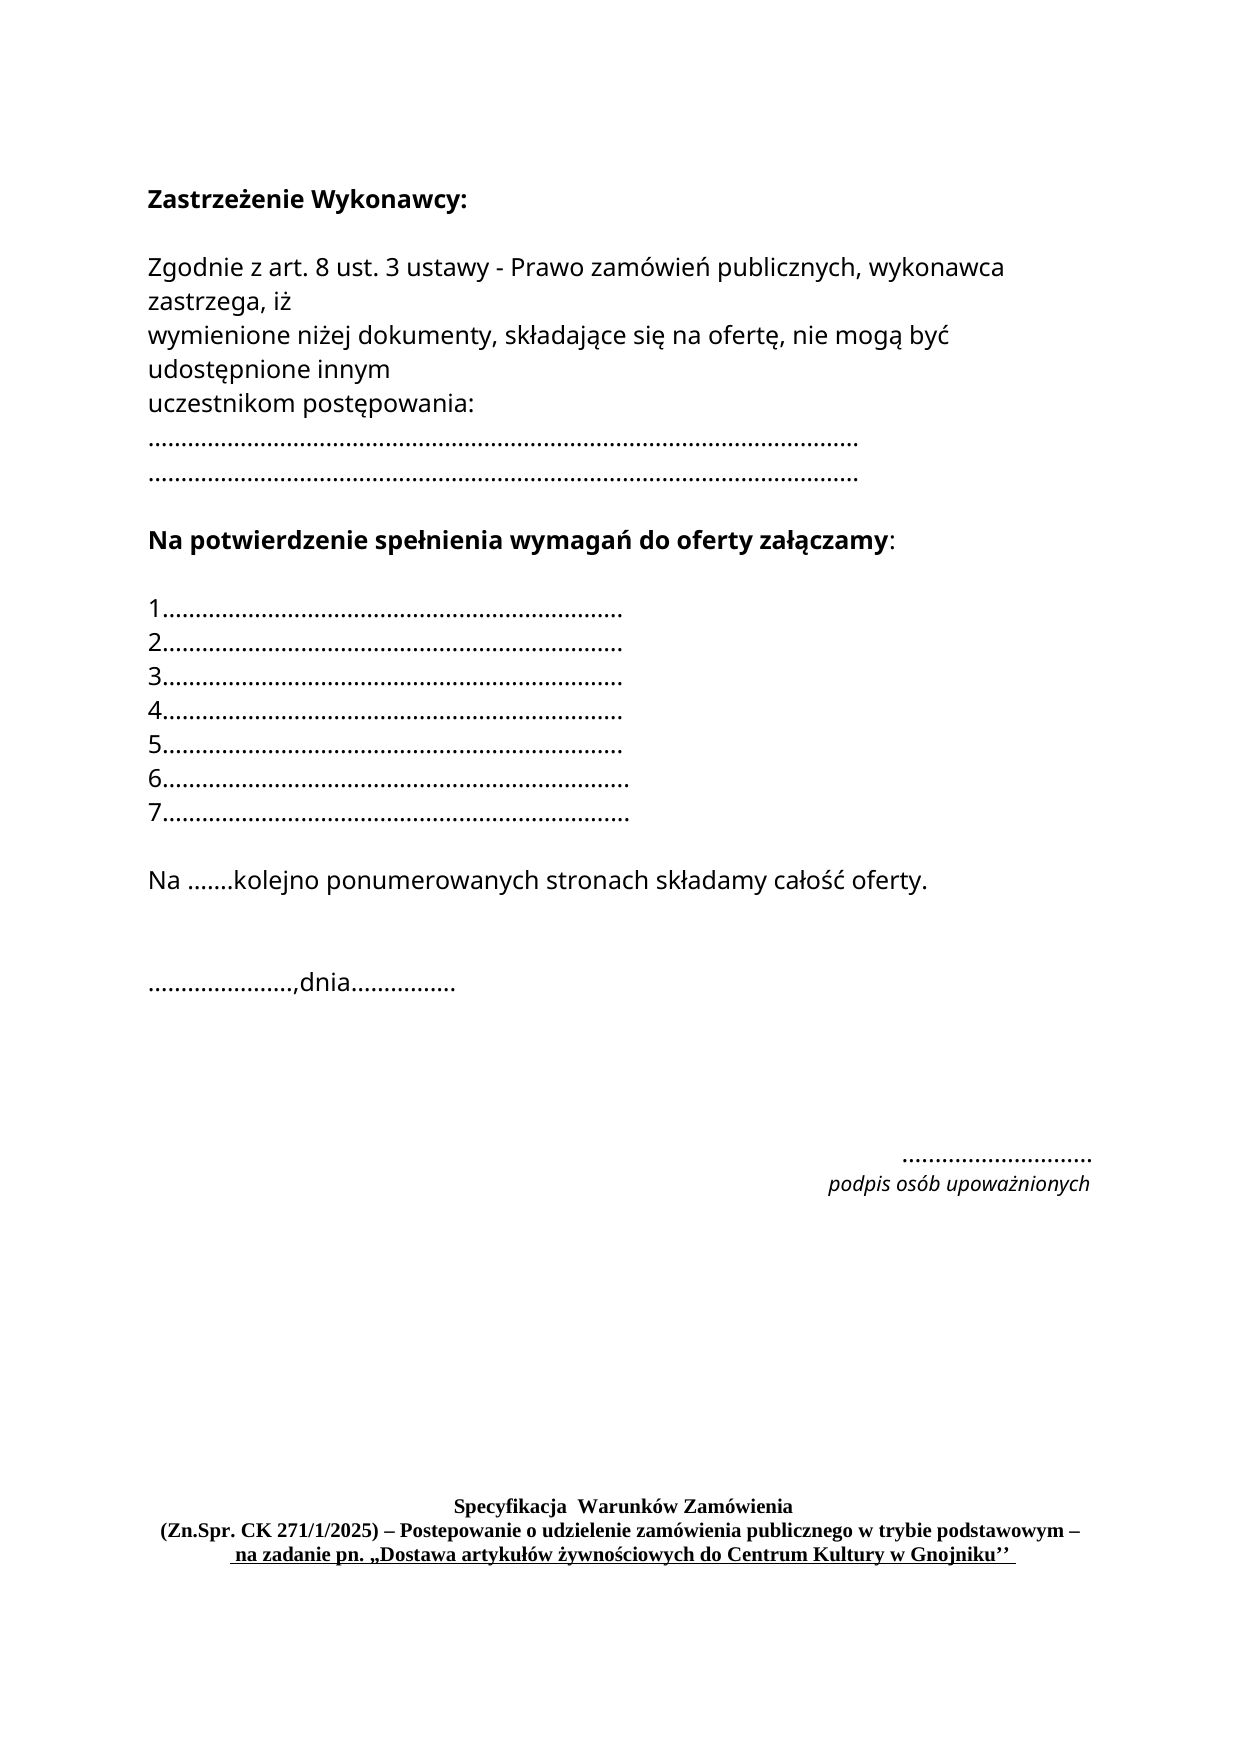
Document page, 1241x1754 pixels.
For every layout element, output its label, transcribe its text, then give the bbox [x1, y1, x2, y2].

text 7…………………………………………………………..... [148, 795, 1093, 829]
text Zgodnie z art. 8 ust. 3 ustawy - Prawo zamówień publicznych, wykonawca zastrzega, iż [148, 250, 1093, 318]
text 5……………………………………………………………. [148, 727, 1093, 761]
text ………………….,dnia……………. [148, 965, 1093, 999]
text 3……………………………………………………………. [148, 658, 1093, 693]
text …..…………………… [148, 1135, 1093, 1169]
text ……………………………………………………………………………………………… [148, 454, 1093, 488]
text Specyfikacja Warunków Zamówienia [148, 1493, 1093, 1518]
text Na potwierdzenie spełnienia wymagań do oferty załączamy: [148, 522, 1093, 556]
text 2……………………………………………………………. [148, 624, 1093, 658]
text 1……………………………………………………………. [148, 590, 1093, 624]
text uczestnikom postępowania: [148, 386, 1093, 420]
text 6…………………………………………………………….. [148, 761, 1093, 795]
text na zadanie pn. „Dostawa artykułów żywnościowych do Centrum Kultury w Gnojniku’’ [148, 1542, 1093, 1566]
text Zastrzeżenie Wykonawcy: [148, 182, 1093, 216]
text ……………………………………………………………………………………………… [148, 420, 1093, 454]
text podpis osób upoważnionych [148, 1169, 1093, 1198]
text Na …….kolejno ponumerowanych stronach składamy całość oferty. [148, 863, 1093, 897]
text wymienione niżej dokumenty, składające się na ofertę, nie mogą być udostępnione innym [148, 318, 1093, 386]
text 4……………………………………………………………. [148, 693, 1093, 727]
text (Zn.Spr. CK 271/1/2025) – Postepowanie o udzielenie zamówienia publicznego w trybie podstawowym – [148, 1518, 1093, 1542]
